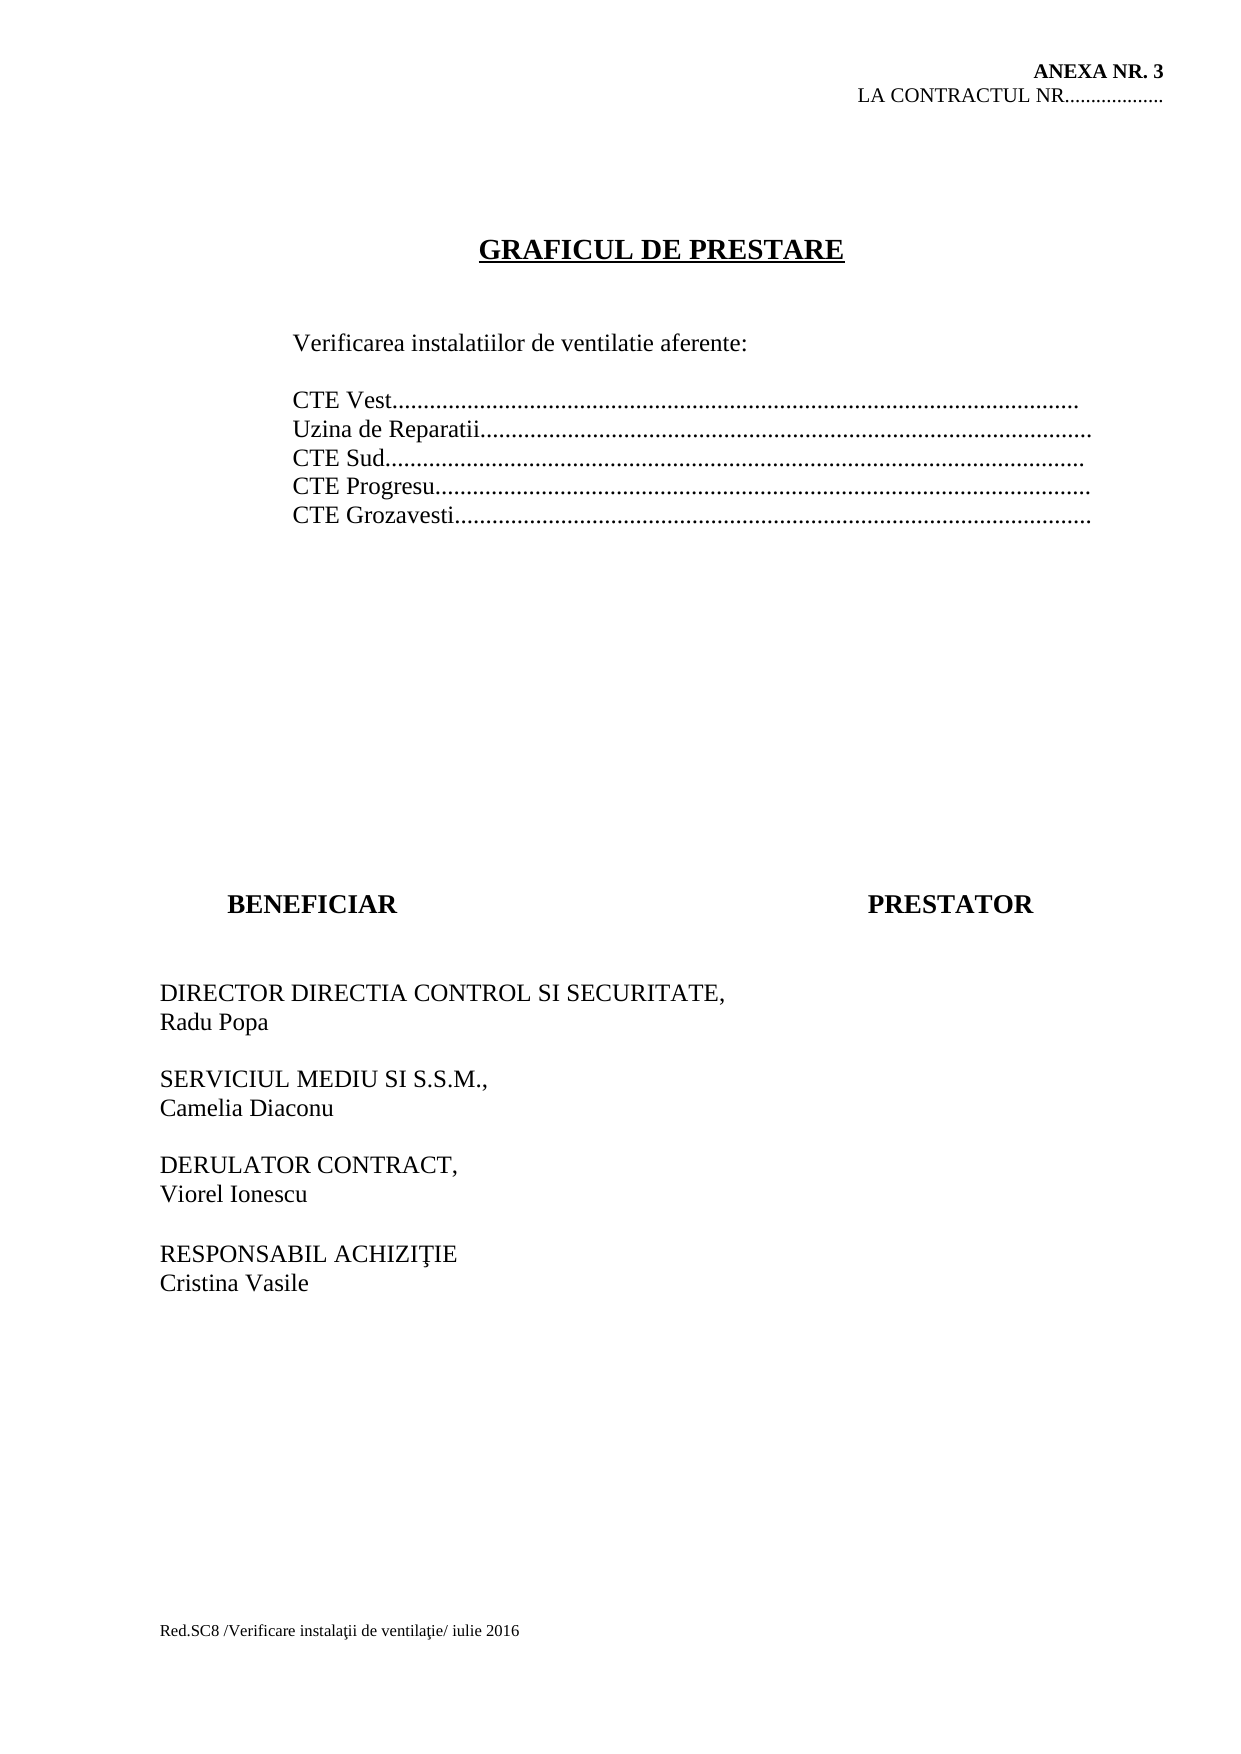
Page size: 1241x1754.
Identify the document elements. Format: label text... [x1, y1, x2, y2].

text DIRECTOR DIRECTIA CONTROL SI SECURITATE, [159, 978, 1163, 1007]
text LA CONTRACTUL NR................... [159, 83, 1163, 107]
text SERVICIUL MEDIU SI S.S.M., [159, 1064, 1163, 1093]
text Cristina Vasile [159, 1268, 1163, 1297]
text Radu Popa [159, 1007, 1163, 1036]
text CTE Sud................................................................................................................ [159, 443, 1163, 471]
text BENEFICIAR PRESTATOR [159, 888, 1163, 919]
text Camelia Diaconu [159, 1093, 1163, 1122]
text CTE Progresu......................................................................................................... [159, 471, 1163, 500]
text DERULATOR CONTRACT, [159, 1151, 1163, 1179]
text ANEXA NR. 3 [159, 59, 1163, 83]
text GRAFICUL DE PRESTARE [159, 232, 1163, 265]
text CTE Grozavesti...................................................................................................... [159, 500, 1163, 529]
text Viorel Ionescu [159, 1179, 1163, 1208]
text Verificarea instalatiilor de ventilatie aferente: [159, 328, 1163, 356]
text Uzina de Reparatii.................................................................................................. [159, 414, 1163, 443]
text RESPONSABIL ACHIZIŢIE [159, 1239, 1163, 1268]
text CTE Vest.............................................................................................................. [159, 385, 1163, 414]
